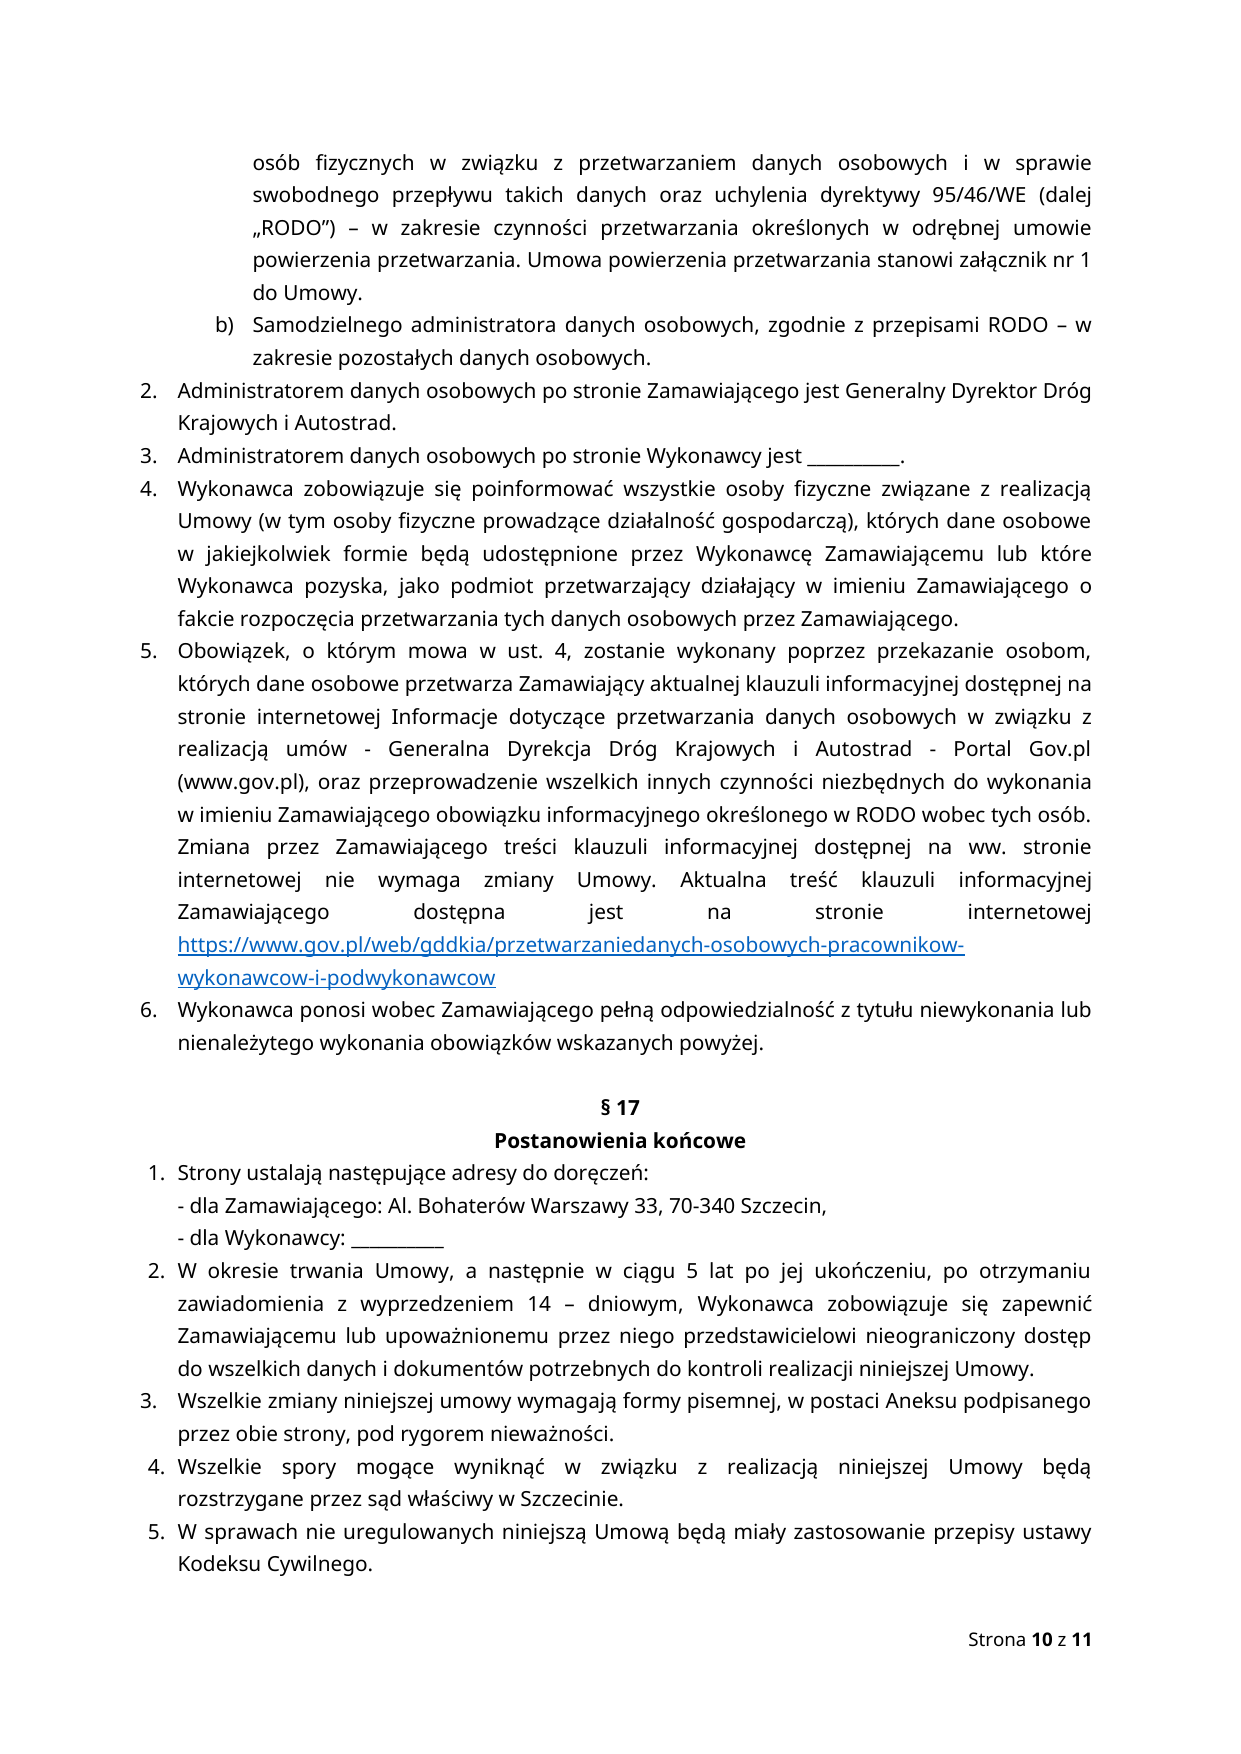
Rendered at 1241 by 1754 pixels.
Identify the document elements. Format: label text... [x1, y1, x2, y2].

list Administratorem danych osobowych po stronie Zamawiającego jest Generalny Dyrektor Dróg Krajowych i Autostrad. [140, 376, 1093, 437]
list Samodzielnego administratora danych osobowych, zgodnie z przepisami RODO – w zakresie pozostałych danych osobowych. [215, 311, 1093, 372]
list Wykonawca zobowiązuje się poinformować wszystkie osoby fizyczne związane z realizacją Umowy (w tym osoby fizyczne prowadzące działalność gospodarczą), których dane osobowe w jakiejkolwiek formie będą udostępnione przez Wykonawcę Zamawiającemu lub które Wykonawca pozyska, jako podmiot przetwarzający działający w imieniu Zamawiającego o fakcie rozpoczęcia przetwarzania tych danych osobowych przez Zamawiającego. [140, 474, 1093, 632]
list Wszelkie spory mogące wyniknąć w związku z realizacją niniejszej Umowy będą rozstrzygane przez sąd właściwy w Szczecinie. [148, 1452, 1093, 1513]
text - dla Zamawiającego: Al. Bohaterów Warszawy 33, 70-340 Szczecin, [148, 1191, 1093, 1219]
list Wszelkie zmiany niniejszej umowy wymagają formy pisemnej, w postaci Aneksu podpisanego przez obie strony, pod rygorem nieważności. [140, 1387, 1093, 1448]
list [215, 148, 1093, 306]
list Obowiązek, o którym mowa w ust. 4, zostanie wykonany poprzez przekazanie osobom, których dane osobowe przetwarza Zamawiający aktualnej klauzuli informacyjnej dostępnej na stronie internetowej Informacje dotyczące przetwarzania danych osobowych w związku z realizacją umów - Generalna Dyrekcja Dróg Krajowych i Autostrad - Portal Gov.pl (www.gov.pl), oraz przeprowadzenie wszelkich innych czynności niezbędnych do wykonania w imieniu Zamawiającego obowiązku informacyjnego określonego w RODO wobec tych osób. Zmiana przez Zamawiającego treści klauzuli informacyjnej dostępnej na ww. stronie internetowej nie wymaga zmiany Umowy. Aktualna treść klauzuli informacyjnej Zamawiającego dostępna jest na stronie internetowej https://www.gov.pl/web/gddkia/przetwarzaniedanych-osobowych-pracownikow-wykonawcow-i-podwykonawcow [140, 637, 1093, 991]
list Wykonawca ponosi wobec Zamawiającego pełną odpowiedzialność z tytułu niewykonania lub nienależytego wykonania obowiązków wskazanych powyżej. [140, 995, 1093, 1056]
text Postanowienia końcowe [148, 1126, 1093, 1154]
list W sprawach nie uregulowanych niniejszą Umową będą miały zastosowanie przepisy ustawy Kodeksu Cywilnego. [148, 1517, 1093, 1578]
text - dla Wykonawcy: __________ [148, 1223, 1093, 1252]
text § 17 [148, 1093, 1093, 1122]
list W okresie trwania Umowy, a następnie w ciągu 5 lat po jej ukończeniu, po otrzymaniu zawiadomienia z wyprzedzeniem 14 – dniowym, Wykonawca zobowiązuje się zapewnić Zamawiającemu lub upoważnionemu przez niego przedstawicielowi nieograniczony dostęp do wszelkich danych i dokumentów potrzebnych do kontroli realizacji niniejszej Umowy. [148, 1256, 1093, 1382]
list Administratorem danych osobowych po stronie Wykonawcy jest __________. [140, 441, 1093, 469]
list Strony ustalają następujące adresy do doręczeń: [148, 1158, 1093, 1187]
